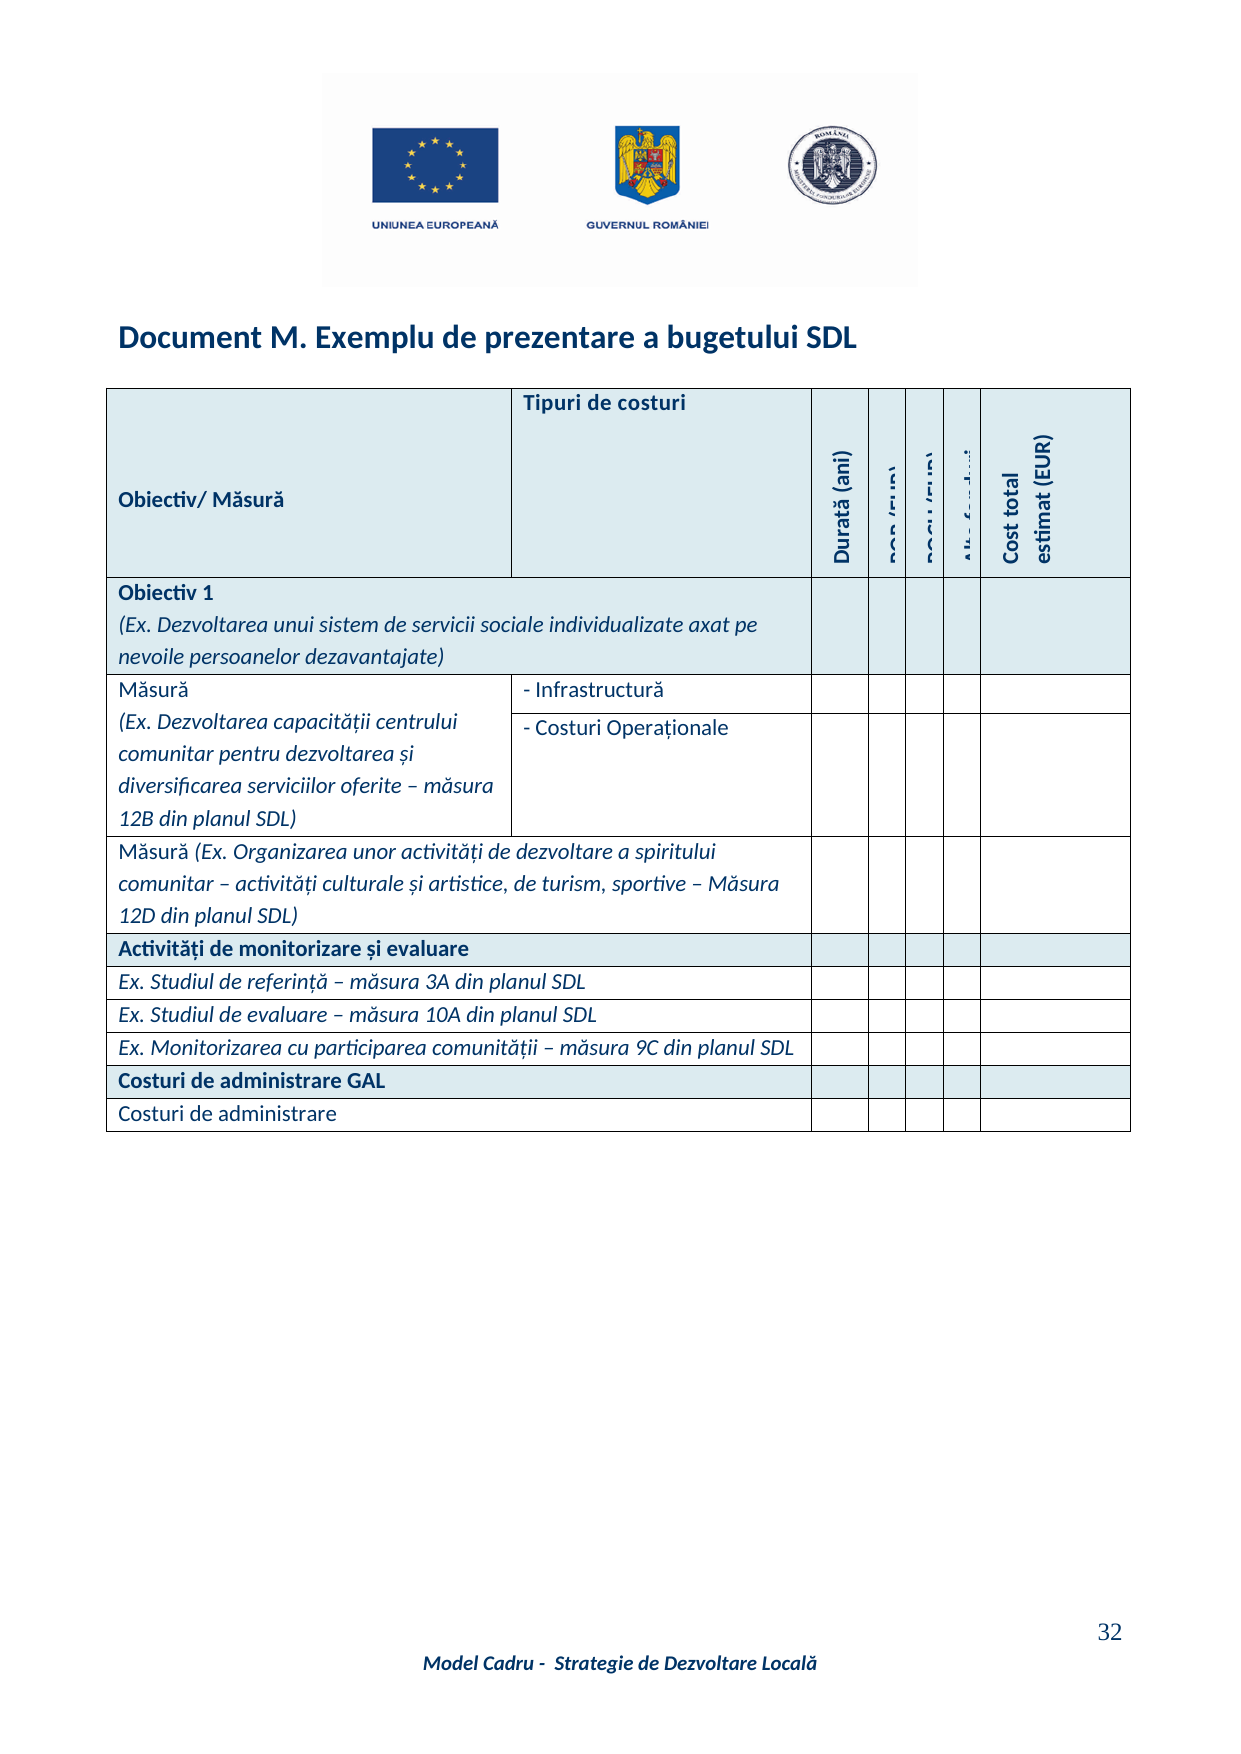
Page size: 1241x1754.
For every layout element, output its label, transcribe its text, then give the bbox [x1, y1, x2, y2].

table_cell [869, 578, 905, 674]
table_cell [944, 714, 980, 836]
table_cell [812, 1033, 868, 1065]
subtitle Document M. Exemplu de prezentare a bugetului SDL [118, 316, 1122, 356]
table_cell [944, 837, 980, 933]
table_cell [906, 1099, 943, 1131]
table_cell - Costuri Operaționale [512, 714, 811, 836]
table_cell [944, 967, 980, 999]
table_cell [812, 934, 868, 966]
table_header POR (EUR) [869, 389, 905, 577]
table_cell [944, 578, 980, 674]
table_cell [944, 1033, 980, 1065]
table_cell [906, 1066, 943, 1098]
table_cell [812, 837, 868, 933]
table_cell [812, 578, 868, 674]
table_cell [944, 934, 980, 966]
table_header POCU (EUR) [906, 389, 943, 577]
table_cell [812, 675, 868, 712]
table_cell [981, 837, 1130, 933]
table_cell Ex. Studiul de evaluare – măsura 10A din planul SDL [107, 1000, 811, 1032]
table_cell Măsură (Ex. Organizarea unor activități de dezvoltare a spiritului comunitar – activități culturale și artistice, de turism, sportive – Măsura 12D din planul SDL) [107, 837, 811, 933]
table_cell Ex. Monitorizarea cu participarea comunității – măsura 9C din planul SDL [107, 1033, 811, 1065]
table_cell [981, 934, 1130, 966]
table_cell [981, 714, 1130, 836]
table_cell [812, 714, 868, 836]
table_cell [869, 714, 905, 836]
table_cell [906, 934, 943, 966]
table_cell [812, 1099, 868, 1131]
table_cell [906, 714, 943, 836]
table_cell [869, 1066, 905, 1098]
picture [322, 73, 918, 287]
table_header Alte fonduri (EUR) [944, 389, 980, 577]
table_cell [944, 675, 980, 712]
table_cell [944, 1066, 980, 1098]
table_cell Măsură (Ex. Dezvoltarea capacității centrului comunitar pentru dezvoltarea și diversificarea serviciilor oferite – măsura 12B din planul SDL) [107, 675, 511, 836]
table_cell [906, 837, 943, 933]
table_cell [906, 1000, 943, 1032]
table_cell [512, 934, 811, 966]
table_cell [869, 1033, 905, 1065]
table_cell [944, 1000, 980, 1032]
table_cell Obiectiv 1 (Ex. Dezvoltarea unui sistem de servicii sociale individualizate axat pe nevoile persoanelor dezavantajate) [107, 578, 811, 674]
table_cell [906, 675, 943, 712]
table_cell - Infrastructură [512, 675, 811, 712]
table_cell Costuri de administrare GAL [107, 1066, 811, 1098]
table_cell [869, 675, 905, 712]
table_cell [906, 967, 943, 999]
table_cell [981, 1099, 1130, 1131]
table_cell Costuri de administrare [107, 1099, 811, 1131]
table_cell [981, 967, 1130, 999]
table_cell [981, 1000, 1130, 1032]
table_cell [869, 1099, 905, 1131]
table_cell [869, 967, 905, 999]
table_header Cost total estimat (EUR) [981, 389, 1130, 577]
table_cell [869, 837, 905, 933]
table_header Durată (ani) [812, 389, 868, 577]
table_cell [812, 1000, 868, 1032]
table_cell [981, 578, 1130, 674]
table_cell [981, 1066, 1130, 1098]
table_cell [869, 934, 905, 966]
table_cell [906, 1033, 943, 1065]
table_cell [981, 675, 1130, 712]
table_cell Activități de monitorizare și evaluare [107, 934, 512, 966]
table_cell [944, 1099, 980, 1131]
table_cell [869, 1000, 905, 1032]
table_header Obiectiv/ Măsură [107, 389, 511, 577]
table_cell [906, 578, 943, 674]
table_cell [812, 967, 868, 999]
table_header Tipuri de costuri [512, 389, 811, 577]
table_cell [812, 1066, 868, 1098]
table_cell [981, 1033, 1130, 1065]
table_cell Ex. Studiul de referință – măsura 3A din planul SDL [107, 967, 811, 999]
